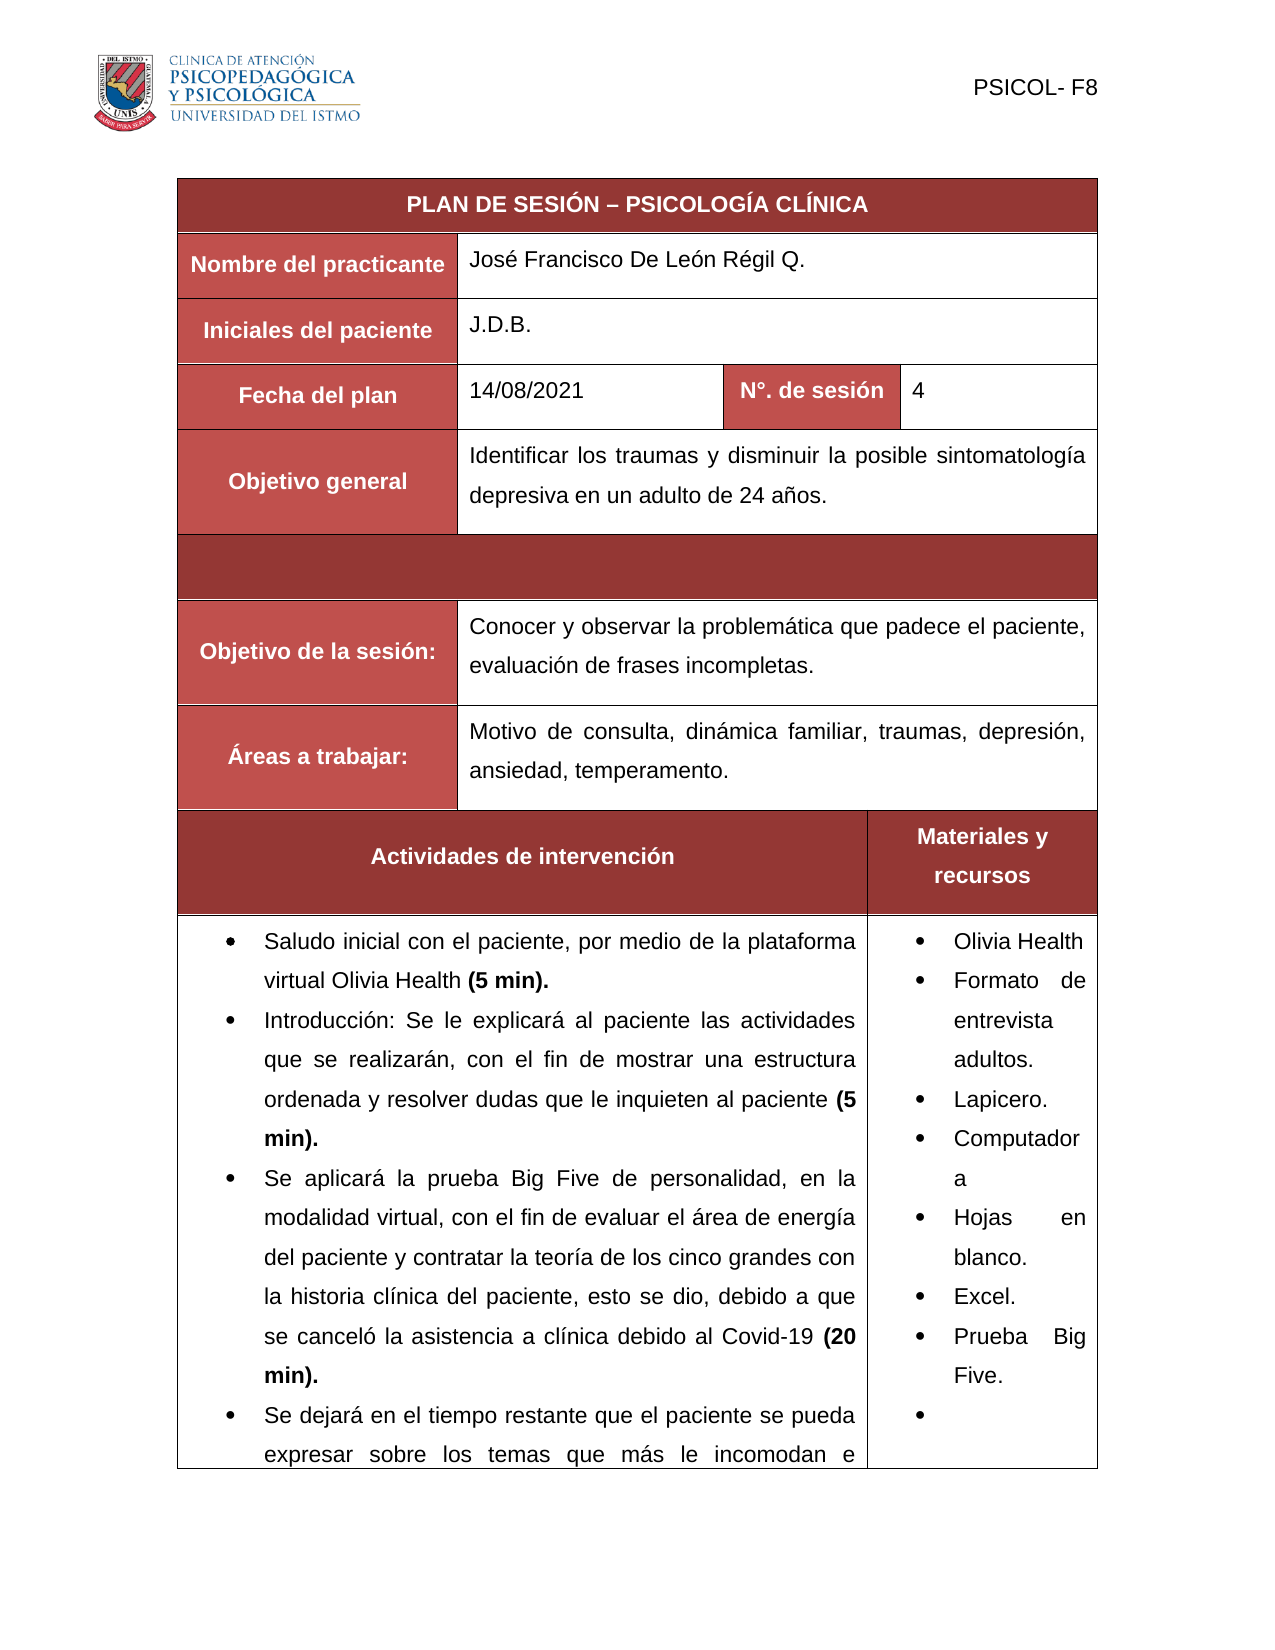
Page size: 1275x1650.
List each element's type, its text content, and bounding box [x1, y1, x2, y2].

table_cell Objetivo de la sesión: [178, 601, 457, 704]
table_cell Áreas a trabajar: [178, 706, 457, 809]
table_cell Identificar los traumas y disminuir la posible sintomatología depresiva en un adulto de 24 años. [458, 430, 1097, 534]
table_cell Iniciales del paciente [178, 299, 457, 363]
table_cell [868, 916, 1097, 1468]
table_cell Objetivo general [178, 430, 457, 534]
table_cell Actividades de intervención [178, 811, 867, 914]
table_cell [178, 535, 1097, 599]
table_cell José Francisco De León Régil Q. [458, 234, 1097, 298]
table_cell Motivo de consulta, dinámica familiar, traumas, depresión, ansiedad, temperamento. [458, 706, 1097, 809]
table_cell Materiales y recursos [868, 811, 1097, 914]
table_cell N°. de sesión [724, 365, 900, 429]
table_cell 4 [901, 365, 1097, 429]
table_cell Fecha del plan [178, 365, 457, 429]
table_header PLAN DE SESIÓN – PSICOLOGÍA CLÍNICA [178, 179, 1097, 232]
table_cell Nombre del practicante [178, 234, 457, 298]
table_cell Conocer y observar la problemática que padece el paciente, evaluación de frases incompletas. [458, 601, 1097, 704]
table_cell J.D.B. [458, 299, 1097, 363]
table_cell 14/08/2021 [458, 365, 723, 429]
picture [42, 25, 422, 166]
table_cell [178, 916, 867, 1468]
